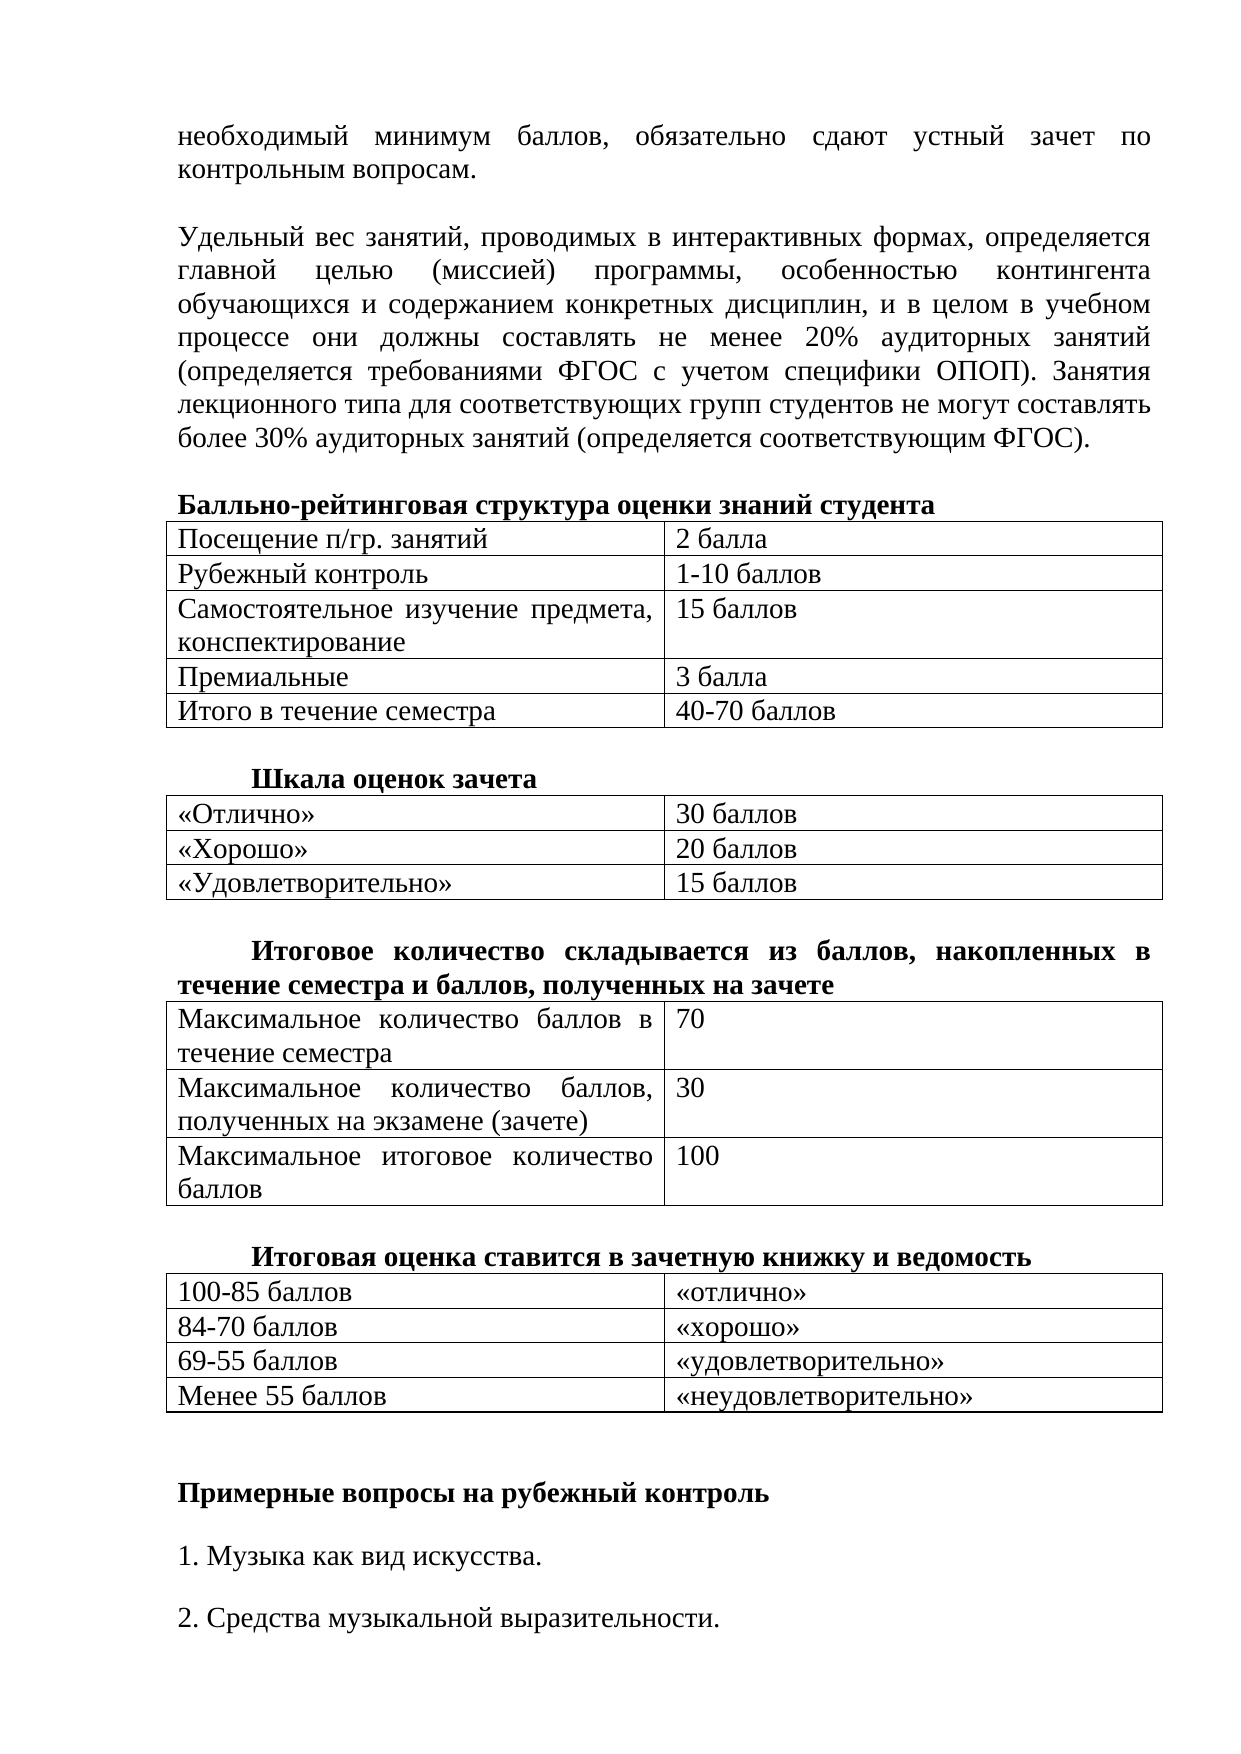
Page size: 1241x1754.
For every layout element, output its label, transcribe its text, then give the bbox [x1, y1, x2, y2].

table_cell 15 баллов [665, 865, 1162, 899]
table_header «отлично» [665, 1274, 1162, 1308]
table_cell 15 баллов [665, 591, 1162, 658]
text Итоговое количество складывается из баллов, накопленных в течение семестра и баллов, полученных на зачете [177, 933, 1152, 1001]
table_header 30 баллов [665, 796, 1162, 830]
table_cell Максимальное количество баллов, полученных на экзамене (зачете) [167, 1070, 664, 1137]
table_cell 1-10 баллов [665, 556, 1162, 590]
table_header Максимальное количество баллов в течение семестра [167, 1002, 664, 1069]
table_cell Максимальное итоговое количество баллов [167, 1138, 664, 1205]
table_cell «неудовлетворительно» [665, 1378, 1162, 1411]
text Шкала оценок зачета [177, 762, 1152, 795]
table_cell «Удовлетворительно» [167, 865, 664, 899]
text Примерные вопросы на рубежный контроль [177, 1475, 1152, 1509]
table_cell 69-55 баллов [167, 1343, 664, 1377]
table_cell Менее 55 баллов [167, 1378, 664, 1411]
table_cell 3 балла [665, 659, 1162, 692]
table_cell «удовлетворительно» [665, 1343, 1162, 1377]
table_cell 30 [665, 1070, 1162, 1137]
table_cell «хорошо» [665, 1309, 1162, 1342]
text Балльно-рейтинговая структура оценки знаний студента [177, 487, 1152, 521]
table_header «Отлично» [167, 796, 664, 830]
table_header Посещение п/гр. занятий [167, 522, 664, 555]
table_cell Итого в течение семестра [167, 694, 664, 727]
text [177, 118, 1152, 185]
text 1. Музыка как вид искусства. [177, 1538, 1152, 1571]
text Итоговая оценка ставится в зачетную книжку и ведомость [177, 1239, 1152, 1273]
table_cell Премиальные [167, 659, 664, 692]
table_cell 40-70 баллов [665, 694, 1162, 727]
table_header 100-85 баллов [167, 1274, 664, 1308]
text 2. Средства музыкальной выразительности. [177, 1601, 1152, 1634]
table_cell 84-70 баллов [167, 1309, 664, 1342]
table_cell Самостоятельное изучение предмета, конспектирование [167, 591, 664, 658]
table_cell 20 баллов [665, 831, 1162, 864]
table_cell «Хорошо» [167, 831, 664, 864]
table_header 2 балла [665, 522, 1162, 555]
table_cell 100 [665, 1138, 1162, 1205]
table_cell Рубежный контроль [167, 556, 664, 590]
table_header 70 [665, 1002, 1162, 1069]
text Удельный вес занятий, проводимых в интерактивных формах, определяется главной целью (миссией) программы, особенностью контингента обучающихся и содержанием конкретных дисциплин, и в целом в учебном процессе они должны составлять не менее 20% аудиторных занятий (определяется требованиями ФГОС с учетом специфики ОПОП). Занятия лекционного типа для соответствующих групп студентов не могут составлять более 30% аудиторных занятий (определяется соответствующим ФГОС). [177, 219, 1152, 453]
